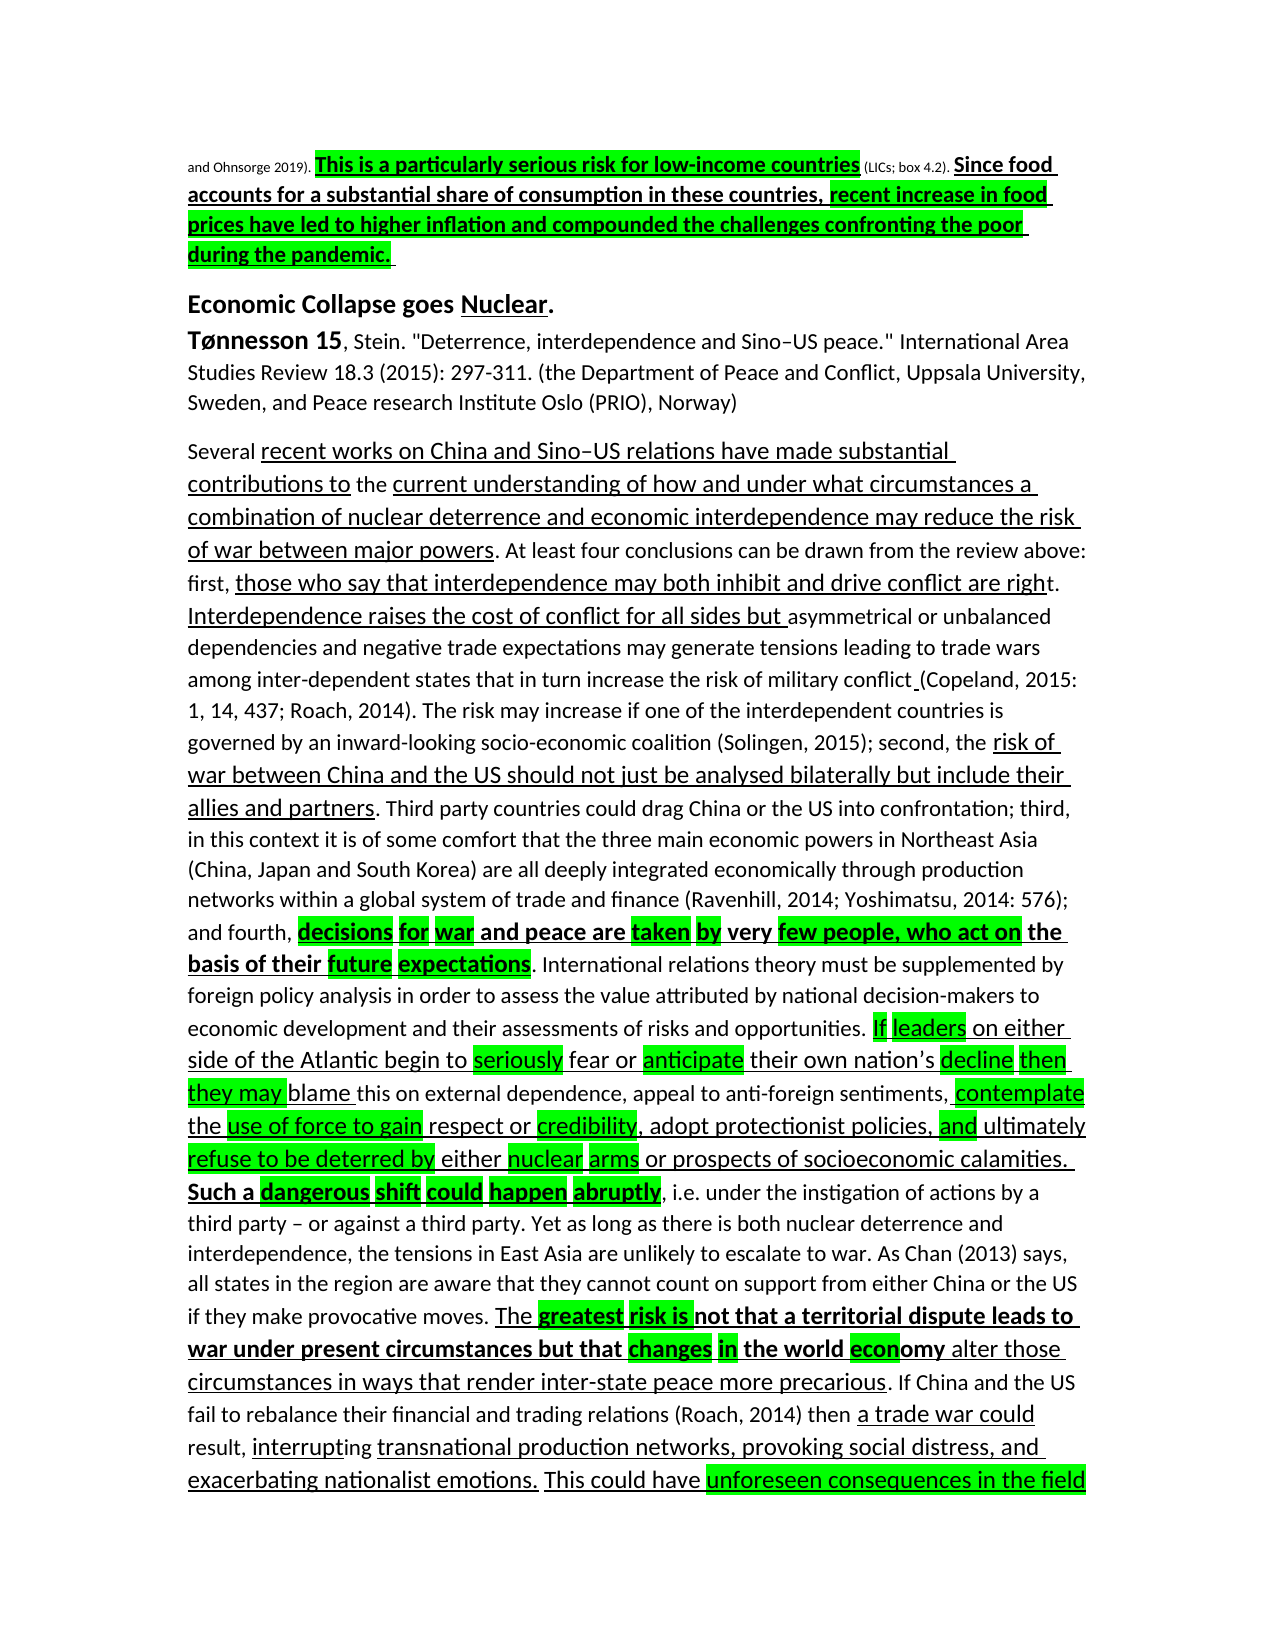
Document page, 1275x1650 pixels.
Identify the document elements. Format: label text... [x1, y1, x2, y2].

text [187, 150, 1087, 269]
subtitle Economic Collapse goes Nuclear. [187, 287, 1087, 321]
text Tønnesson 15, Stein. "Deterrence, interdependence and Sino–US peace." International Area Studies Review 18.3 (2015): 297-311. (the Department of Peace and Conflict, Uppsala University, Sweden, and Peace research Institute Oslo (PRIO), Norway) [187, 323, 1087, 417]
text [187, 435, 1087, 1495]
